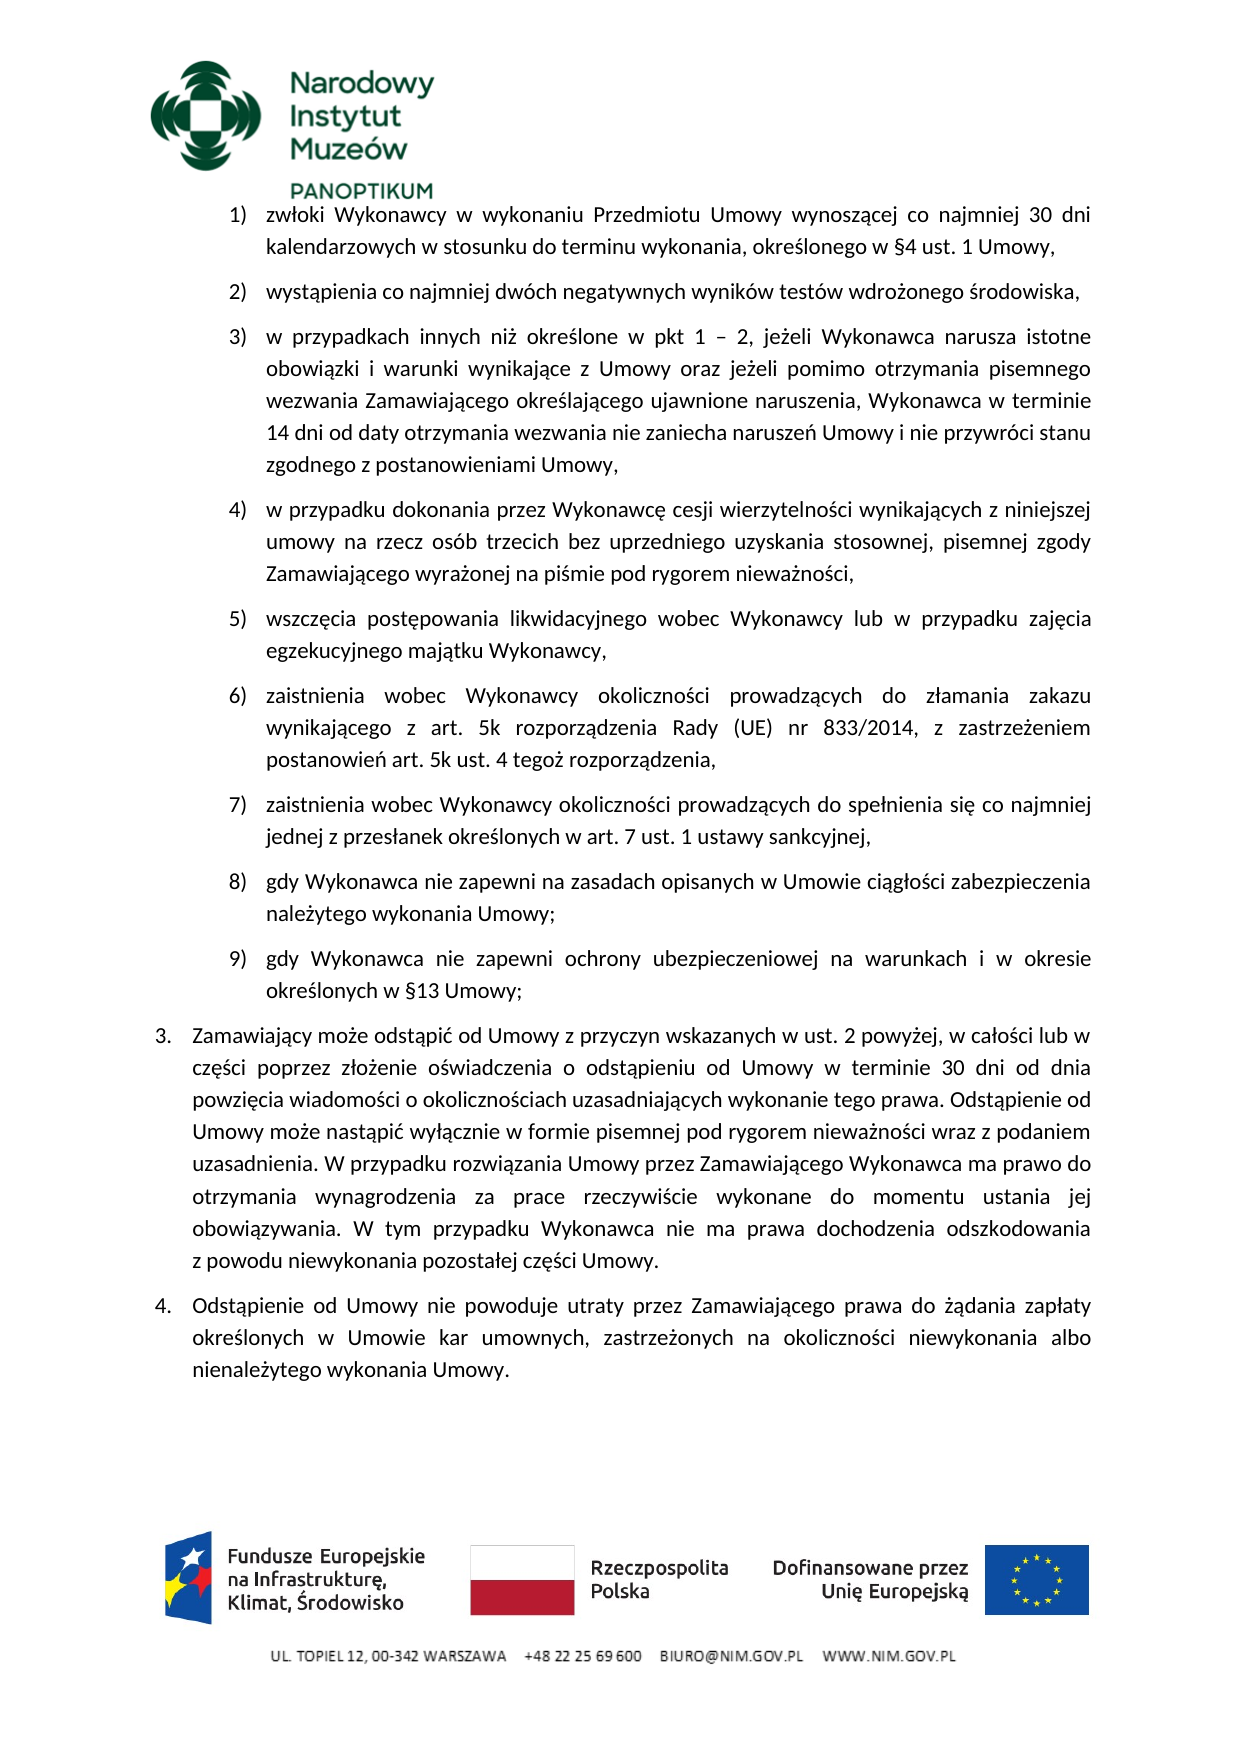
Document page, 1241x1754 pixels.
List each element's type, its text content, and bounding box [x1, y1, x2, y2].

list zaistnienia wobec Wykonawcy okoliczności prowadzących do spełnienia się co najmniej jednej z przesłanek określonych w art. 7 ust. 1 ustawy sankcyjnej, [228, 790, 1093, 850]
list Odstąpienie od Umowy nie powoduje utraty przez Zamawiającego prawa do żądania zapłaty określonych w Umowie kar umownych, zastrzeżonych na okoliczności niewykonania albo nienależytego wykonania Umowy. [154, 1291, 1093, 1383]
list gdy Wykonawca nie zapewni ochrony ubezpieczeniowej na warunkach i w okresie określonych w §13 Umowy; [228, 944, 1093, 1004]
picture [147, 59, 438, 201]
list Zamawiający może odstąpić od Umowy z przyczyn wskazanych w ust. 2 powyżej, w całości lub w części poprzez złożenie oświadczenia o odstąpieniu od Umowy w terminie 30 dni od dnia powzięcia wiadomości o okolicznościach uzasadniających wykonanie tego prawa. Odstąpienie od Umowy może nastąpić wyłącznie w formie pisemnej pod rygorem nieważności wraz z podaniem uzasadnienia. W przypadku rozwiązania Umowy przez Zamawiającego Wykonawca ma prawo do otrzymania wynagrodzenia za prace rzeczywiście wykonane do momentu ustania jej obowiązywania. W tym przypadku Wykonawca nie ma prawa dochodzenia odszkodowania z powodu niewykonania pozostałej części Umowy. [154, 1021, 1093, 1274]
list wszczęcia postępowania likwidacyjnego wobec Wykonawcy lub w przypadku zajęcia egzekucyjnego majątku Wykonawcy, [228, 604, 1093, 664]
picture [147, 1510, 1104, 1635]
list w przypadkach innych niż określone w pkt 1 – 2, jeżeli Wykonawca narusza istotne obowiązki i warunki wynikające z Umowy oraz jeżeli pomimo otrzymania pisemnego wezwania Zamawiającego określającego ujawnione naruszenia, Wykonawca w terminie 14 dni od daty otrzymania wezwania nie zaniecha naruszeń Umowy i nie przywróci stanu zgodnego z postanowieniami Umowy, [228, 322, 1093, 478]
list wystąpienia co najmniej dwóch negatywnych wyników testów wdrożonego środowiska, [228, 277, 1093, 305]
list zaistnienia wobec Wykonawcy okoliczności prowadzących do złamania zakazu wynikającego z art. 5k rozporządzenia Rady (UE) nr 833/2014, z zastrzeżeniem postanowień art. 5k ust. 4 tegoż rozporządzenia, [228, 681, 1093, 773]
list zwłoki Wykonawcy w wykonaniu Przedmiotu Umowy wynoszącej co najmniej 30 dni kalendarzowych w stosunku do terminu wykonania, określonego w §4 ust. 1 Umowy, [228, 200, 1093, 260]
list w przypadku dokonania przez Wykonawcę cesji wierzytelności wynikających z niniejszej umowy na rzecz osób trzecich bez uprzedniego uzyskania stosownej, pisemnej zgody Zamawiającego wyrażonej na piśmie pod rygorem nieważności, [228, 495, 1093, 588]
list gdy Wykonawca nie zapewni na zasadach opisanych w Umowie ciągłości zabezpieczenia należytego wykonania Umowy; [228, 867, 1093, 927]
picture [14, 1638, 1213, 1681]
